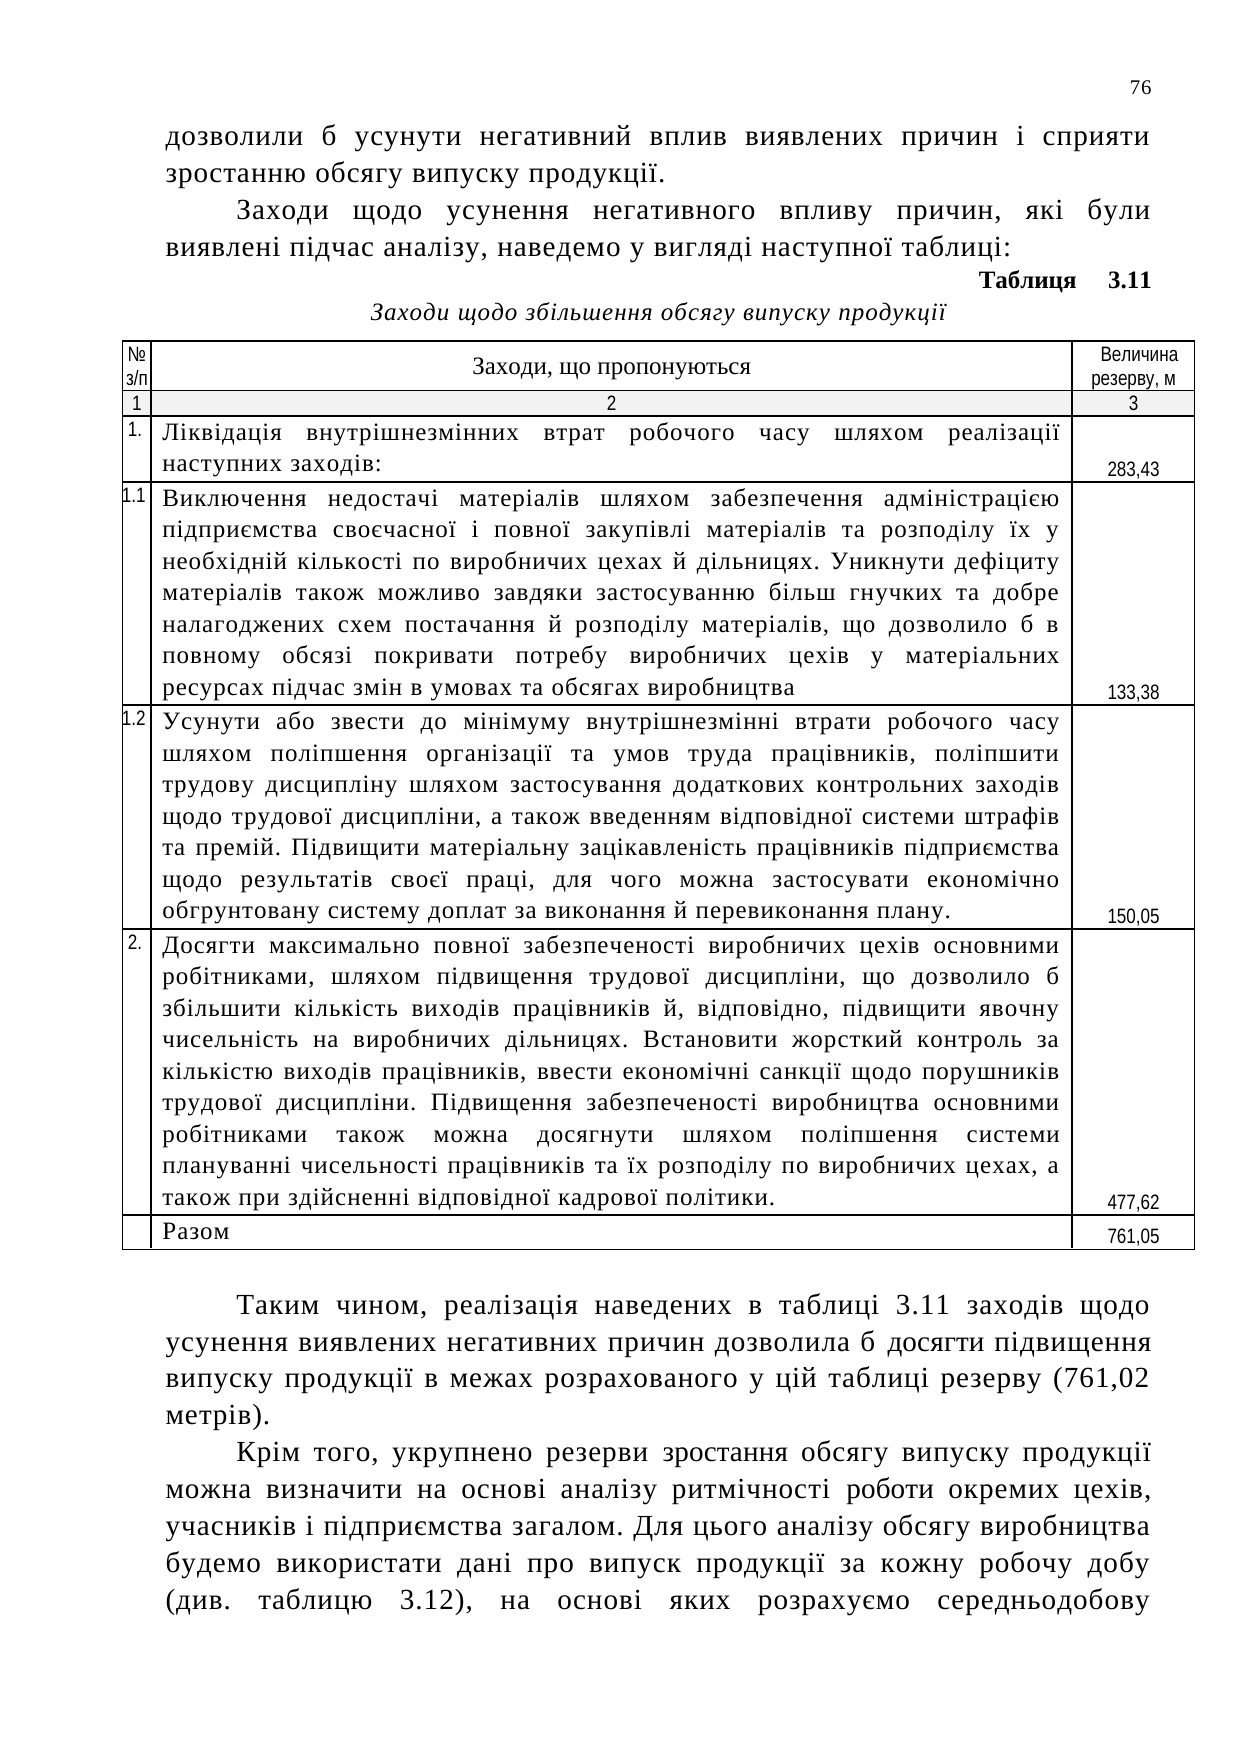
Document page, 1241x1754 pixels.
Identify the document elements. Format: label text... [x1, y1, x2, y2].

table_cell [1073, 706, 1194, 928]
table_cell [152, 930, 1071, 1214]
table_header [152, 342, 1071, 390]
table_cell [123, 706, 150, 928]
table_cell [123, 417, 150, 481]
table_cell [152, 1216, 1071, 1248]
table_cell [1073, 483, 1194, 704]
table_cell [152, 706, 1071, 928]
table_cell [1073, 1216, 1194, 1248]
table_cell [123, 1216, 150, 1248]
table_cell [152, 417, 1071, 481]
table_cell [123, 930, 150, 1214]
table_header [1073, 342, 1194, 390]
text 3.11 [1076, 266, 1152, 294]
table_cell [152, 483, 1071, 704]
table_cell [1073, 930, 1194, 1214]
text Заходи щодо усунення негативного впливу причин, які були виявлені підчас аналізу, наведемо у вигляді наступної таблиці: [165, 192, 1152, 262]
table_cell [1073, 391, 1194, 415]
text Таблиця [165, 266, 1076, 294]
subtitle Заходи щодо збільшення обсягу випуску продукції [165, 297, 1152, 326]
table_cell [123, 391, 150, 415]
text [165, 118, 1152, 188]
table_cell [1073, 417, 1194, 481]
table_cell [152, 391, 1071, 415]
text Таким чином, реалізація наведених в таблиці 3.11 заходів щодо усунення виявлених негативних причин дозволила б досягти підвищення випуску продукції в межах розрахованого у цій таблиці резерву (761,02 метрів). [165, 1287, 1152, 1431]
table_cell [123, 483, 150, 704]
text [165, 1434, 1152, 1615]
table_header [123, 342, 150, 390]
